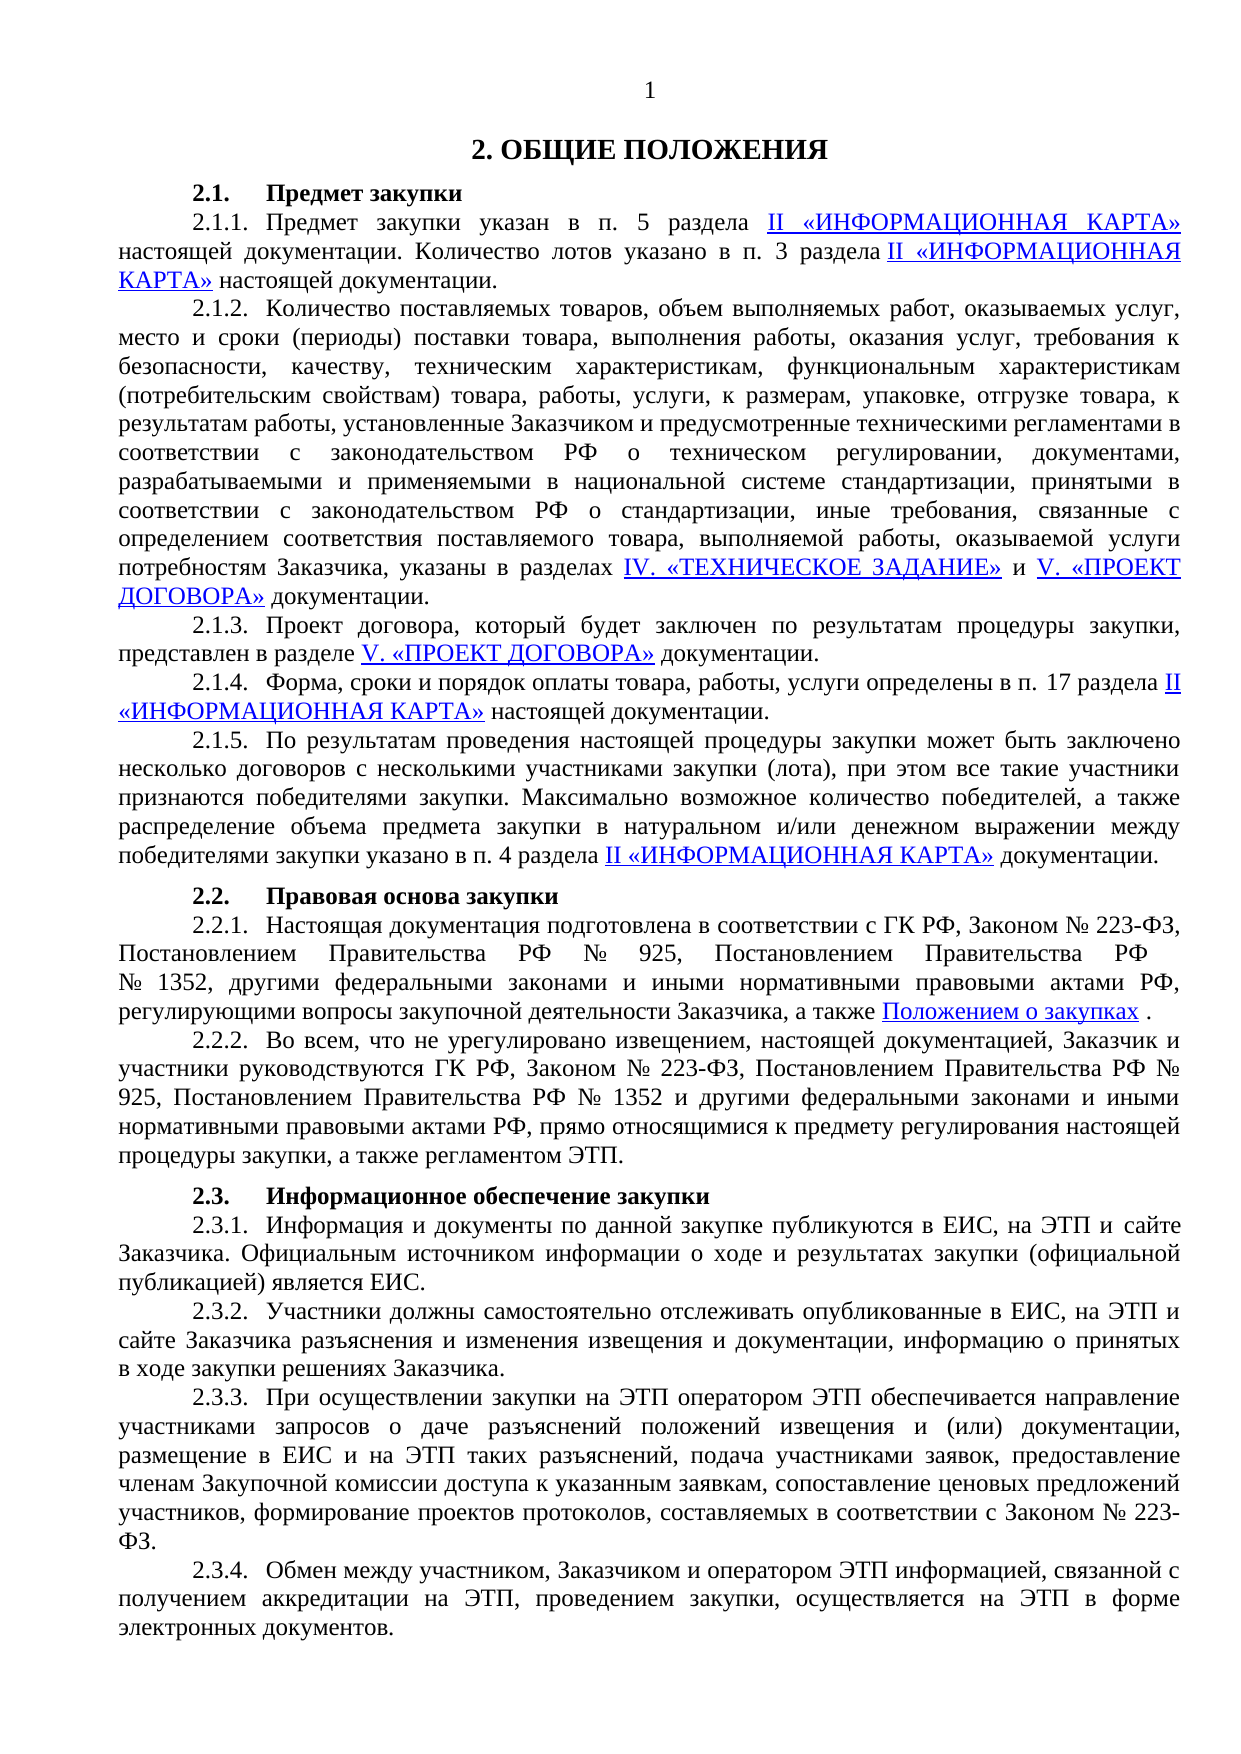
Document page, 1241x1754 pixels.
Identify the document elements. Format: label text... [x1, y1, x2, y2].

list Правовая основа закупки [118, 881, 1181, 910]
list При осуществлении закупки на ЭТП оператором ЭТП обеспечивается направление участниками запросов о даче разъяснений положений извещения и (или) документации, размещение в ЕИС и на ЭТП таких разъяснений, подача участниками заявок, предоставление членам Закупочной комиссии доступа к указанным заявкам, сопоставление ценовых предложений участников, формирование проектов протоколов, составляемых в соответствии с Законом № 223-ФЗ. [118, 1382, 1181, 1555]
list Во всем, что не урегулировано извещением, настоящей документацией, Заказчик и участники руководствуются ГК РФ, Законом № 223-ФЗ, Постановлением Правительства РФ № 925, Постановлением Правительства РФ № 1352 и другими федеральными законами и иными нормативными правовыми актами РФ, прямо относящимися к предмету регулирования настоящей процедуры закупки, а также регламентом ЭТП. [118, 1025, 1181, 1168]
list Участники должны самостоятельно отслеживать опубликованные в ЕИС, на ЭТП и сайте Заказчика разъяснения и изменения извещения и документации, информацию о принятых в ходе закупки решениях Заказчика. [118, 1296, 1181, 1382]
list Проект договора, который будет заключен по результатам процедуры закупки, представлен в разделе V. «ПРОЕКТ ДОГОВОРА» документации. [118, 610, 1181, 667]
list Количество поставляемых товаров, объем выполняемых работ, оказываемых услуг, место и сроки (периоды) поставки товара, выполнения работы, оказания услуг, требования к безопасности, качеству, техническим характеристикам, функциональным характеристикам (потребительским свойствам) товара, работы, услуги, к размерам, упаковке, отгрузке товара, к результатам работы, установленные Заказчиком и предусмотренные техническими регламентами в соответствии с законодательством РФ о техническом регулировании, документами, разрабатываемыми и применяемыми в национальной системе стандартизации, принятыми в соответствии с законодательством РФ о стандартизации, иные требования, связанные с определением соответствия поставляемого товара, выполняемой работы, оказываемой услуги потребностям Заказчика, указаны в разделах IV. «ТЕХНИЧЕСКОЕ ЗАДАНИЕ» и V. «ПРОЕКТ ДОГОВОРА» документации. [118, 293, 1181, 610]
list Настоящая документация подготовлена в соответствии с ГК РФ, Законом № 223-ФЗ, Постановлением Правительства РФ № 925, Постановлением Правительства РФ № 1352, другими федеральными законами и иными нормативными правовыми актами РФ, регулирующими вопросы закупочной деятельности Заказчика, а также Положением о закупках . [118, 910, 1181, 1025]
list Обмен между участником, Заказчиком и оператором ЭТП информацией, связанной с получением аккредитации на ЭТП, проведением закупки, осуществляется на ЭТП в форме электронных документов. [118, 1555, 1181, 1641]
list Информационное обеспечение закупки [118, 1181, 1181, 1210]
list По результатам проведения настоящей процедуры закупки может быть заключено несколько договоров с несколькими участниками закупки (лота), при этом все такие участники признаются победителями закупки. Максимально возможное количество победителей, а также распределение объема предмета закупки в натуральном и/или денежном выражении между победителями закупки указано в п. 4 раздела II «ИНФОРМАЦИОННАЯ КАРТА» документации. [118, 725, 1181, 868]
list Предмет закупки указан в п. 5 раздела II «ИНФОРМАЦИОННАЯ КАРТА» настоящей документации. Количество лотов указано в п. 3 раздела II «ИНФОРМАЦИОННАЯ КАРТА» настоящей документации. [118, 207, 1181, 293]
list Предмет закупки [118, 178, 1181, 207]
subtitle 2. ОБЩИЕ ПОЛОЖЕНИЯ [118, 132, 1181, 166]
list Форма, сроки и порядок оплаты товара, работы, услуги определены в п. 17 раздела II «ИНФОРМАЦИОННАЯ КАРТА» настоящей документации. [118, 667, 1181, 725]
list Информация и документы по данной закупке публикуются в ЕИС, на ЭТП и сайте Заказчика. Официальным источником информации о ходе и результатах закупки (официальной публикацией) является ЕИС. [118, 1210, 1181, 1296]
